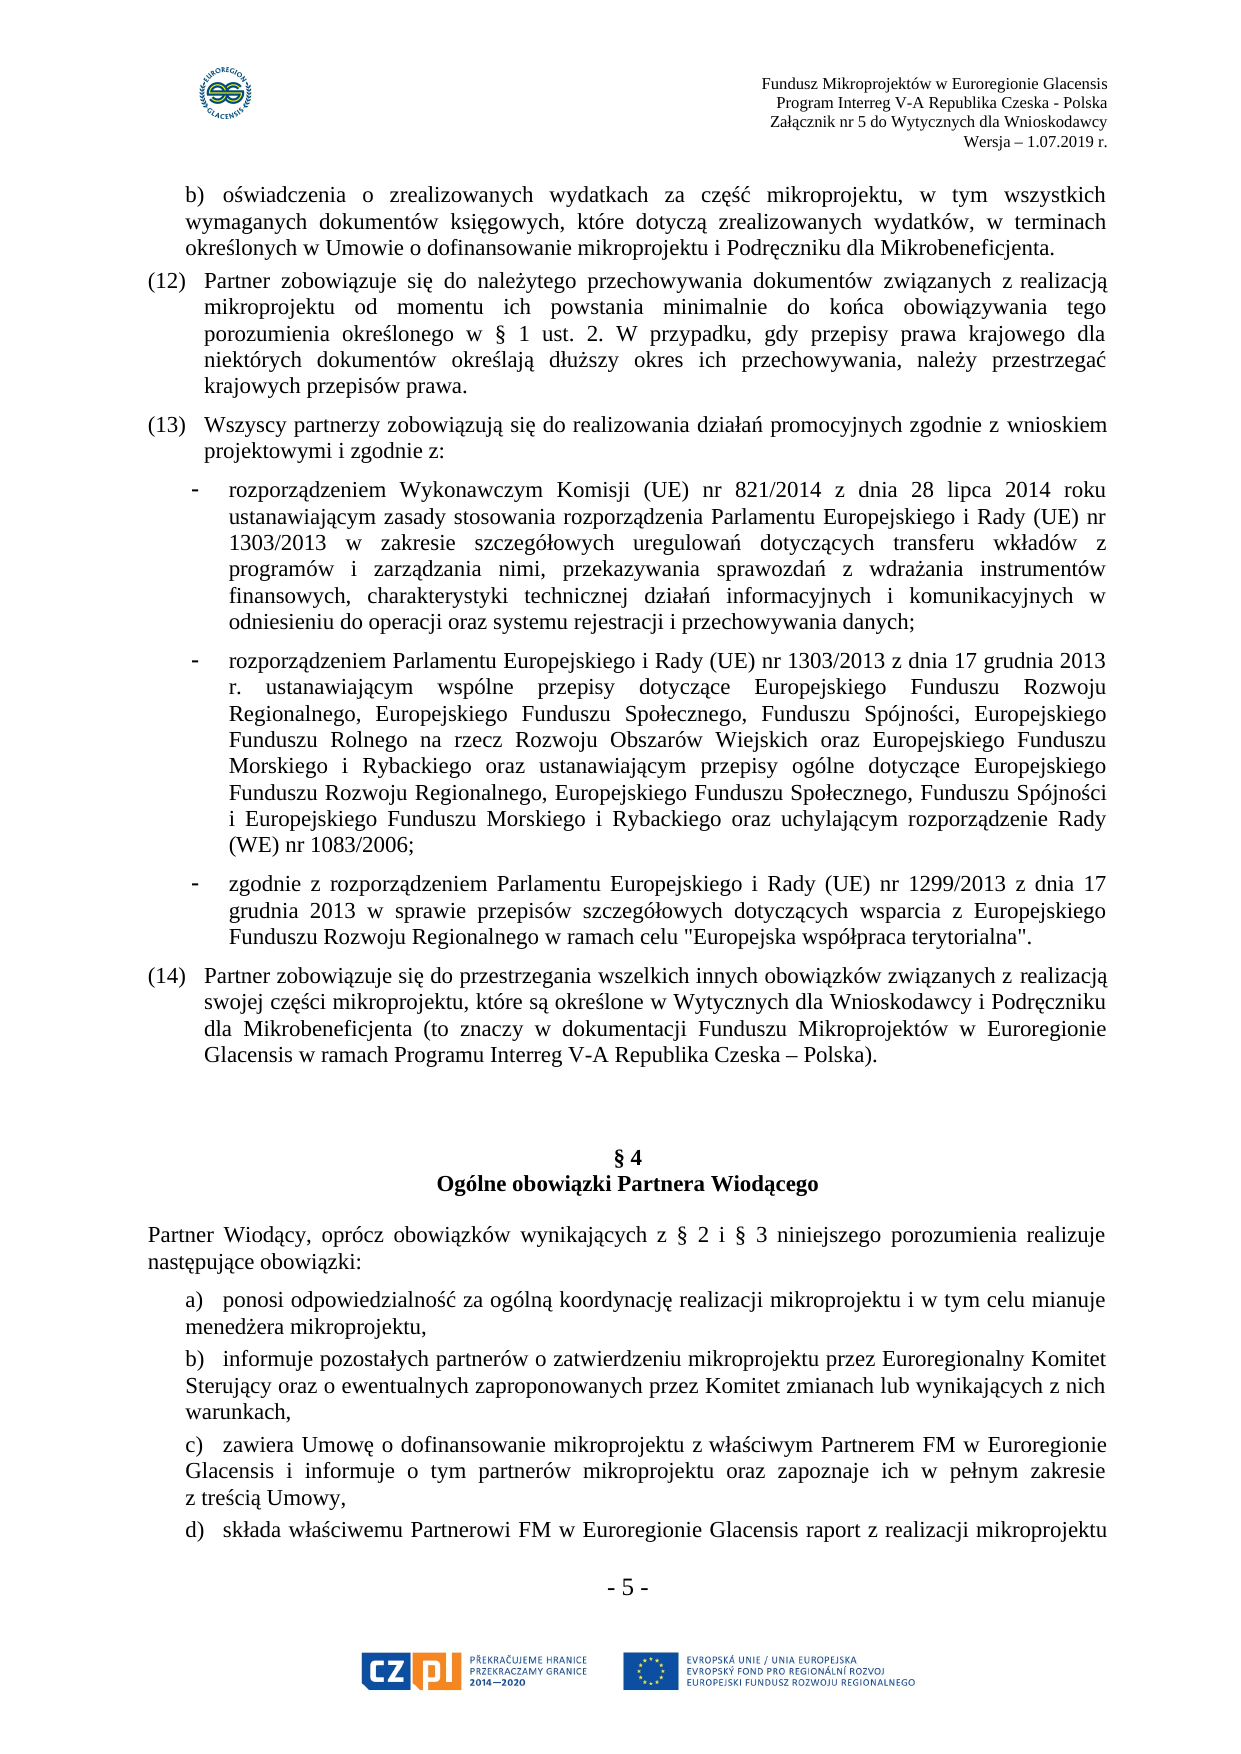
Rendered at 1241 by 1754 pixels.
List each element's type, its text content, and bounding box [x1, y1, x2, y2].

list Partner zobowiązuje się do przestrzegania wszelkich innych obowiązków związanych z realizacją swojej części mikroprojektu, które są określone w Wytycznych dla Wnioskodawcy i Podręczniku dla Mikrobeneficjenta (to znaczy w dokumentacji Funduszu Mikroprojektów w Euroregionie Glacensis w ramach Programu Interreg V-A Republika Czeska – Polska). [148, 962, 1107, 1067]
text Partner Wiodący, oprócz obowiązków wynikających z § 2 i § 3 niniejszego porozumienia realizuje następujące obowiązki: [148, 1221, 1107, 1274]
list oświadczenia o zrealizowanych wydatkach za część mikroprojektu, w tym wszystkich wymaganych dokumentów księgowych, które dotyczą zrealizowanych wydatków, w terminach określonych w Umowie o dofinansowanie mikroprojektu i Podręczniku dla Mikrobeneficjenta. [185, 182, 1107, 261]
list ponosi odpowiedzialność za ogólną koordynację realizacji mikroprojektu i w tym celu mianuje menedżera mikroprojektu, [185, 1287, 1107, 1339]
text § 4 [148, 1144, 1107, 1170]
picture [199, 67, 252, 119]
picture [353, 1644, 919, 1694]
list Partner zobowiązuje się do należytego przechowywania dokumentów związanych z realizacją mikroprojektu od momentu ich powstania minimalnie do końca obowiązywania tego porozumienia określonego w § 1 ust. 2. W przypadku, gdy przepisy prawa krajowego dla niektórych dokumentów określają dłuższy okres ich przechowywania, należy przestrzegać krajowych przepisów prawa. [148, 267, 1107, 399]
list Wszyscy partnerzy zobowiązują się do realizowania działań promocyjnych zgodnie z wnioskiem projektowymi i zgodnie z: [148, 411, 1107, 464]
list informuje pozostałych partnerów o zatwierdzeniu mikroprojektu przez Euroregionalny Komitet Sterujący oraz o ewentualnych zaproponowanych przez Komitet zmianach lub wynikających z nich warunkach, [185, 1346, 1107, 1424]
list zawiera Umowę o dofinansowanie mikroprojektu z właściwym Partnerem FM w Euroregionie Glacensis i informuje o tym partnerów mikroprojektu oraz zapoznaje ich w pełnym zakresie z treścią Umowy, [185, 1431, 1107, 1510]
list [185, 1516, 1107, 1542]
list zgodnie z rozporządzeniem Parlamentu Europejskiego i Rady (UE) nr 1299/2013 z dnia 17 grudnia 2013 w sprawie przepisów szczegółowych dotyczących wsparcia z Europejskiego Funduszu Rozwoju Regionalnego w ramach celu "Europejska współpraca terytorialna". [191, 870, 1107, 949]
list rozporządzeniem Wykonawczym Komisji (UE) nr 821/2014 z dnia 28 lipca 2014 roku ustanawiającym zasady stosowania rozporządzenia Parlamentu Europejskiego i Rady (UE) nr 1303/2013 w zakresie szczegółowych uregulowań dotyczących transferu wkładów z programów i zarządzania nimi, przekazywania sprawozdań z wdrażania instrumentów finansowych, charakterystyki technicznej działań informacyjnych i komunikacyjnych w odniesieniu do operacji oraz systemu rejestracji i przechowywania danych; [191, 476, 1107, 634]
text Ogólne obowiązki Partnera Wiodącego [148, 1170, 1107, 1196]
list rozporządzeniem Parlamentu Europejskiego i Rady (UE) nr 1303/2013 z dnia 17 grudnia 2013 r. ustanawiającym wspólne przepisy dotyczące Europejskiego Funduszu Rozwoju Regionalnego, Europejskiego Funduszu Społecznego, Funduszu Spójności, Europejskiego Funduszu Rolnego na rzecz Rozwoju Obszarów Wiejskich oraz Europejskiego Funduszu Morskiego i Rybackiego oraz ustanawiającym przepisy ogólne dotyczące Europejskiego Funduszu Rozwoju Regionalnego, Europejskiego Funduszu Społecznego, Funduszu Spójności i Europejskiego Funduszu Morskiego i Rybackiego oraz uchylającym rozporządzenie Rady (WE) nr 1083/2006; [191, 647, 1107, 858]
